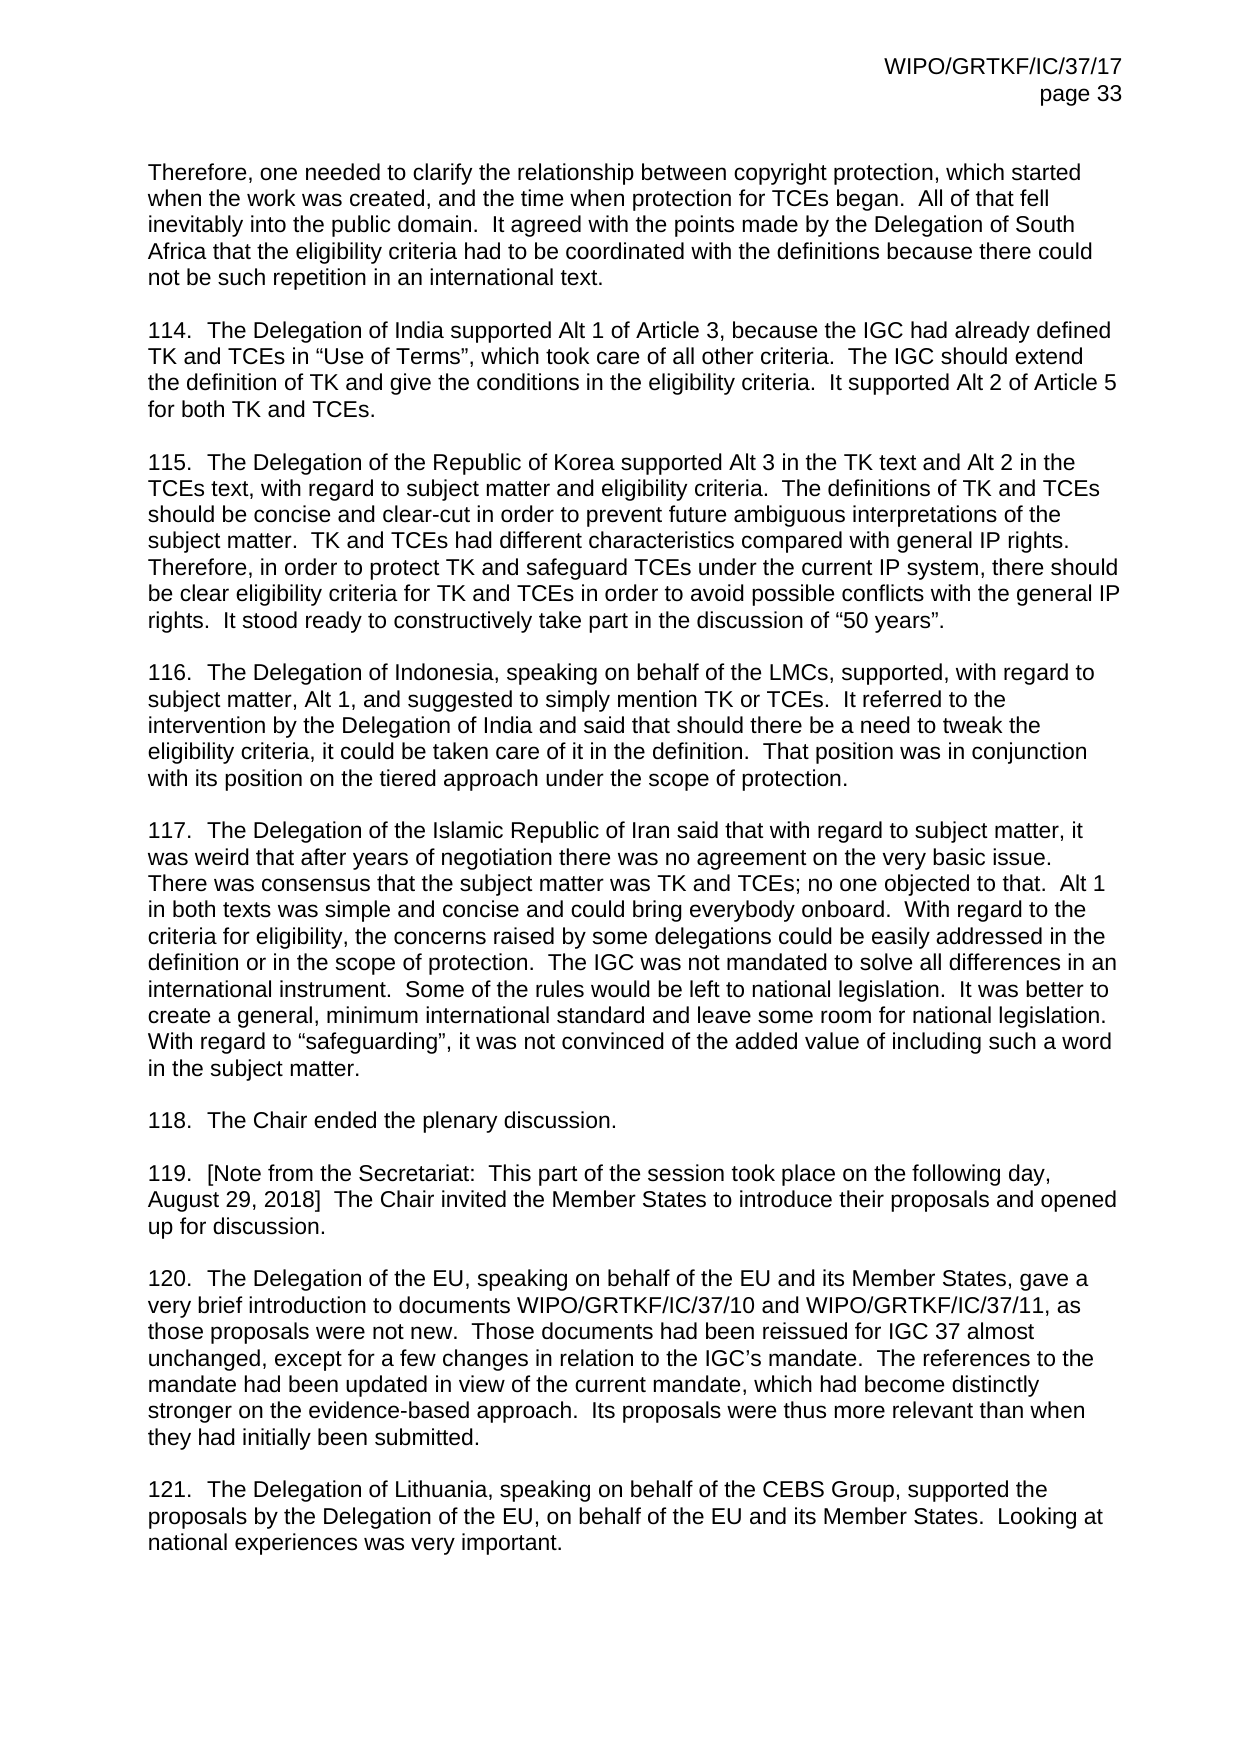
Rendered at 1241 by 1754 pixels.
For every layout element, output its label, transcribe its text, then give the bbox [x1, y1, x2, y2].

list The Delegation of Lithuania, speaking on behalf of the CEBS Group, supported the proposals by the Delegation of the EU, on behalf of the EU and its Member States. Looking at national experiences was very important. [148, 1476, 1122, 1555]
list [Note from the Secretariat: This part of the session took place on the following day, August 29, 2018] The Chair invited the Member States to introduce their proposals and opened up for discussion. [148, 1160, 1122, 1239]
list The Delegation of the Islamic Republic of Iran said that with regard to subject matter, it was weird that after years of negotiation there was no agreement on the very basic issue. There was consensus that the subject matter was TK and TCEs; no one objected to that. Alt 1 in both texts was simple and concise and could bring everybody onboard. With regard to the criteria for eligibility, the concerns raised by some delegations could be easily addressed in the definition or in the scope of protection. The IGC was not mandated to solve all differences in an international instrument. Some of the rules would be left to national legislation. It was better to create a general, minimum international standard and leave some room for national legislation. With regard to “safeguarding”, it was not convinced of the added value of including such a word in the subject matter. [148, 817, 1122, 1081]
list The Delegation of Indonesia, speaking on behalf of the LMCs, supported, with regard to subject matter, Alt 1, and suggested to simply mention TK or TCEs. It referred to the intervention by the Delegation of India and said that should there be a need to tweak the eligibility criteria, it could be taken care of it in the definition. That position was in conjunction with its position on the tiered approach under the scope of protection. [148, 659, 1122, 791]
list The Delegation of India supported Alt 1 of Article 3, because the IGC had already defined TK and TCEs in “Use of Terms”, which took care of all other criteria. The IGC should extend the definition of TK and give the conditions in the eligibility criteria. It supported Alt 2 of Article 5 for both TK and TCEs. [148, 317, 1122, 422]
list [148, 158, 1122, 290]
list The Delegation of the Republic of Korea supported Alt 3 in the TK text and Alt 2 in the TCEs text, with regard to subject matter and eligibility criteria. The definitions of TK and TCEs should be concise and clear-cut in order to prevent future ambiguous interpretations of the subject matter. TK and TCEs had different characteristics compared with general IP rights. Therefore, in order to protect TK and safeguard TCEs under the current IP system, there should be clear eligibility criteria for TK and TCEs in order to avoid possible conflicts with the general IP rights. It stood ready to constructively take part in the discussion of “50 years”. [148, 448, 1122, 633]
list The Chair ended the plenary discussion. [148, 1107, 1122, 1134]
list The Delegation of the EU, speaking on behalf of the EU and its Member States, gave a very brief introduction to documents WIPO/GRTKF/IC/37/10 and WIPO/GRTKF/IC/37/11, as those proposals were not new. Those documents had been reissued for IGC 37 almost unchanged, except for a few changes in relation to the IGC’s mandate. The references to the mandate had been updated in view of the current mandate, which had become distinctly stronger on the evidence-based approach. Its proposals were thus more relevant than when they had initially been submitted. [148, 1265, 1122, 1450]
